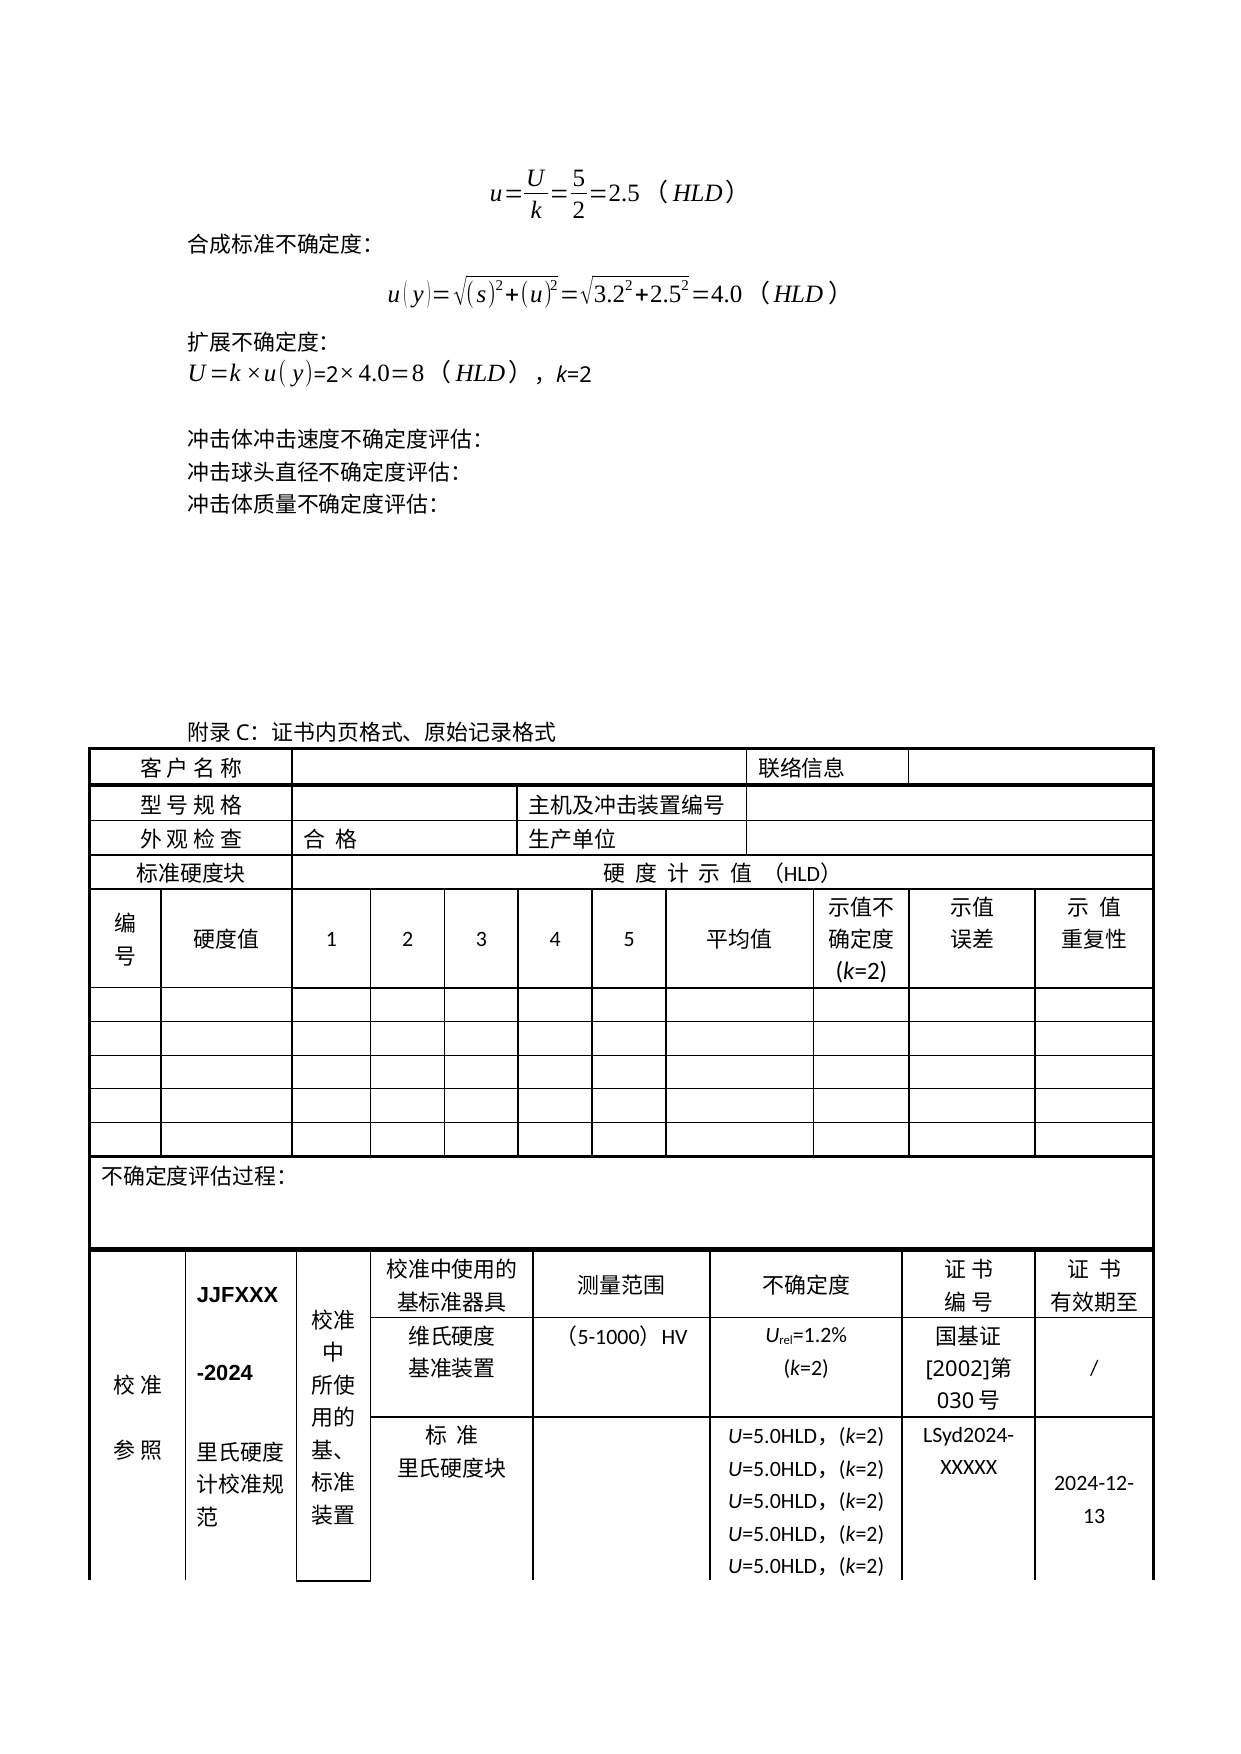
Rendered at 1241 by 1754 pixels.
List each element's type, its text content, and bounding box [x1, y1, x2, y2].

table_cell [91, 1089, 160, 1122]
table_cell [1036, 1123, 1152, 1155]
table_cell [747, 787, 1152, 820]
table_cell [814, 1089, 908, 1122]
text 附录C：证书内页格式、原始记录格式 [187, 714, 1053, 747]
table_cell 示值不确定度 (k=2) [814, 890, 908, 987]
table_cell [91, 1022, 160, 1054]
table_cell [519, 1089, 591, 1122]
table_cell 国基证[2002]第030号 [903, 1318, 1034, 1416]
table_cell [667, 1089, 813, 1122]
table_cell [445, 1089, 517, 1122]
table_cell 示值 误差 [910, 890, 1034, 987]
table_cell JJFXXX -2024 里氏硬度计校准规范 [186, 1252, 296, 1580]
table_cell 证 书 编 号 [903, 1252, 1034, 1317]
table_header [293, 750, 746, 783]
table_cell [162, 1022, 291, 1054]
table_cell [162, 988, 291, 1021]
table_cell [910, 1089, 1034, 1122]
table_cell [1036, 1056, 1152, 1088]
table_cell [371, 1089, 444, 1122]
table_cell 维氏硬度 基准装置 [371, 1318, 532, 1416]
table_header [909, 750, 1152, 783]
table_cell [910, 989, 1034, 1021]
table_cell [91, 1056, 160, 1088]
table_cell [814, 1022, 908, 1054]
table_cell [371, 1022, 444, 1054]
table_cell 证 书 有效期至 [1036, 1252, 1152, 1317]
table_cell [162, 1123, 291, 1155]
table_cell 外 观 检 查 [91, 821, 291, 854]
table_cell [293, 1056, 370, 1088]
table_cell LSyd2024- XXXXX [903, 1418, 1034, 1580]
table_cell [593, 989, 665, 1021]
table_cell [371, 1056, 444, 1088]
table_cell 标 准 里氏硬度块 [371, 1418, 532, 1580]
table_cell [91, 1123, 160, 1155]
table_cell [814, 1056, 908, 1088]
table_cell 硬度值 [162, 890, 291, 987]
table_cell [1036, 989, 1152, 1021]
table_cell 测量范围 [534, 1252, 709, 1317]
table_cell [293, 787, 516, 820]
table_cell [814, 989, 908, 1021]
table_cell [519, 1022, 591, 1054]
table_cell [162, 1056, 291, 1088]
table_cell [1036, 1022, 1152, 1054]
text 扩展不确定度： [187, 324, 1053, 357]
table_cell 不确定度 [711, 1252, 901, 1317]
table_cell 标准硬度块 [91, 856, 291, 888]
table_cell [293, 1089, 370, 1122]
table_cell [1036, 1089, 1152, 1122]
table_cell [593, 1056, 665, 1088]
table_cell [519, 1123, 591, 1155]
table_cell 1 [293, 890, 370, 987]
table_cell [667, 1022, 813, 1054]
table_cell 主机及冲击装置编号 [518, 787, 746, 820]
table_cell [910, 1022, 1034, 1054]
table_cell 型 号 规 格 [91, 787, 291, 820]
table_cell U=5.0HLD，(k=2) U=5.0HLD，(k=2) U=5.0HLD，(k=2) U=5.0HLD，(k=2) U=5.0HLD，(k=2) [711, 1418, 901, 1580]
table_cell [667, 1056, 813, 1088]
table_cell / [1036, 1318, 1152, 1416]
text 冲击体质量不确定度评估： [187, 487, 1053, 519]
table_cell [293, 1123, 370, 1155]
table_cell 校 准 参 照 [91, 1252, 185, 1580]
text =2，k=2 [187, 357, 1053, 389]
table_cell 3 [445, 890, 517, 987]
table_header 客 户 名 称 [91, 750, 291, 783]
table_cell [445, 1123, 517, 1155]
table_cell [293, 1022, 370, 1054]
table_cell [593, 1089, 665, 1122]
table_cell [593, 1123, 665, 1155]
table_cell [593, 1022, 665, 1054]
table_cell 硬 度 计 示 值 （HLD） [293, 856, 1152, 888]
table_cell Urel=1.2% (k=2) [711, 1318, 901, 1416]
table_cell 4 [519, 890, 591, 987]
table_cell 合 格 [293, 821, 516, 854]
table_cell 编 号 [91, 890, 160, 987]
table_cell [910, 1123, 1034, 1155]
table_cell [747, 821, 1152, 854]
table_cell [667, 989, 813, 1021]
table_cell 校准中使用的 基标准器具 [371, 1252, 532, 1317]
table_cell [371, 989, 444, 1021]
table_cell [445, 989, 517, 1021]
table_cell [445, 1022, 517, 1054]
table_cell 2024-12-13 [1036, 1418, 1152, 1580]
table_header 联络信息 [747, 750, 908, 783]
table_cell 示 值 重复性 [1036, 890, 1152, 987]
table_cell [445, 1056, 517, 1088]
table_cell [667, 1123, 813, 1155]
table_cell [91, 988, 160, 1021]
table_cell 不确定度评估过程： [91, 1158, 1152, 1247]
table_cell [371, 1123, 444, 1155]
table_cell [519, 989, 591, 1021]
text 冲击体冲击速度不确定度评估： [187, 422, 1053, 454]
text 合成标准不确定度： [187, 227, 1053, 259]
table_cell [814, 1123, 908, 1155]
table_cell 校准中 所使用的基、标准装置 [297, 1252, 370, 1580]
text 冲击球头直径不确定度评估： [187, 454, 1053, 487]
table_cell [519, 1056, 591, 1088]
table_cell [534, 1418, 709, 1580]
table_cell [162, 1089, 291, 1122]
table_cell （5-1000）HV [534, 1318, 709, 1416]
table_cell 平均值 [667, 890, 813, 987]
table_cell [910, 1056, 1034, 1088]
table_cell 5 [593, 890, 665, 987]
table_cell 生产单位 [518, 821, 746, 854]
table_cell 2 [371, 890, 444, 987]
table_cell [293, 989, 370, 1021]
